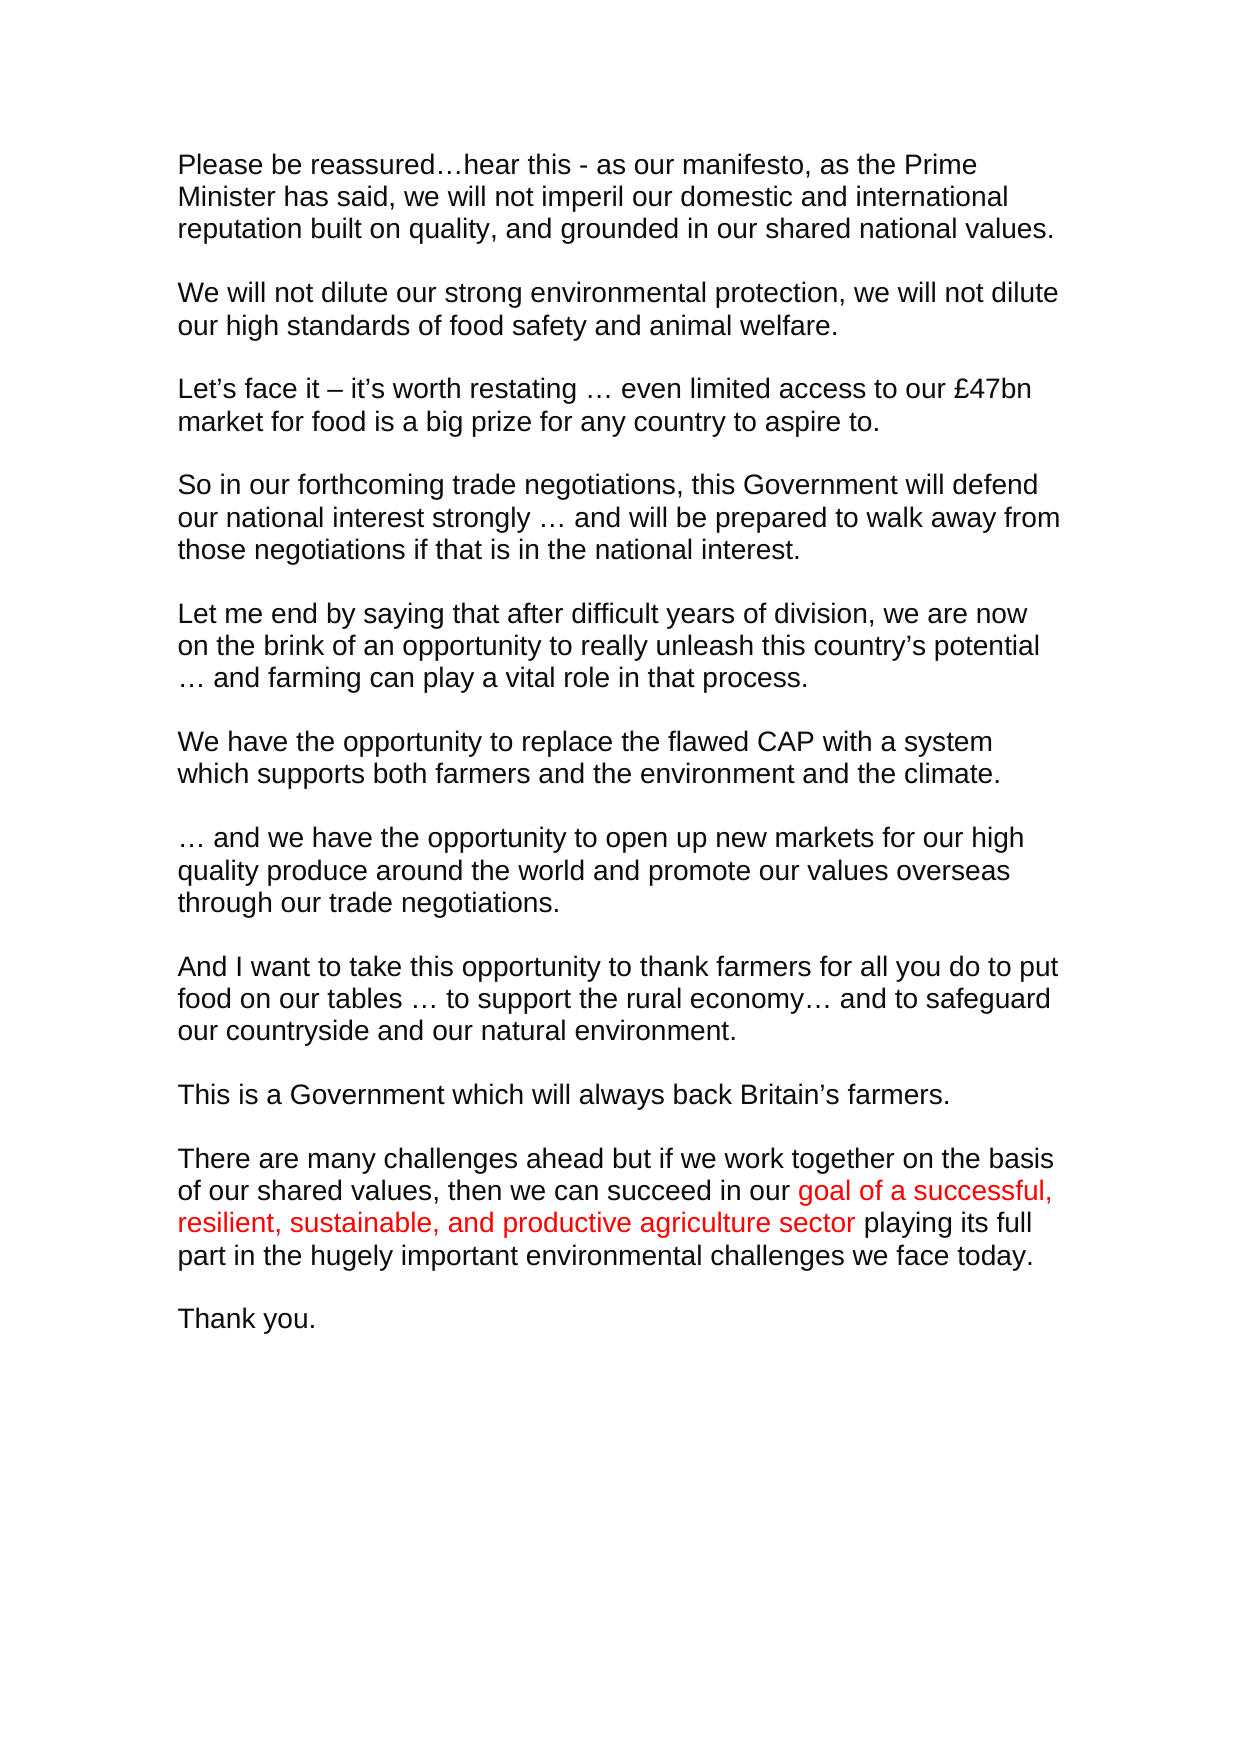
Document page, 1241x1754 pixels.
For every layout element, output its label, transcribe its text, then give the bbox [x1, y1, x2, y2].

text There are many challenges ahead but if we work together on the basis of our shared values, then we can succeed in our goal of a successful, resilient, sustainable, and productive agriculture sector playing its full part in the hugely important environmental challenges we face today. [177, 1142, 1063, 1271]
text Let me end by saying that after difficult years of division, we are now on the brink of an opportunity to really unleash this country’s potential … and farming can play a vital role in that process. [177, 597, 1063, 694]
text We will not dilute our strong environmental protection, we will not dilute our high standards of food safety and animal welfare. [177, 276, 1063, 341]
text So in our forthcoming trade negotiations, this Government will defend our national interest strongly … and will be prepared to walk away from those negotiations if that is in the national interest. [177, 468, 1063, 565]
text Thank you. [177, 1302, 1063, 1335]
text Let’s face it – it’s worth restating … even limited access to our £47bn market for food is a big prize for any country to aspire to. [177, 372, 1063, 437]
text Please be reassured…hear this - as our manifesto, as the Prime Minister has said, we will not imperil our domestic and international reputation built on quality, and grounded in our shared national values. [177, 148, 1063, 245]
text This is a Government which will always back Britain’s farmers. [177, 1078, 1063, 1110]
text And I want to take this opportunity to thank farmers for all you do to put food on our tables … to support the rural economy… and to safeguard our countryside and our natural environment. [177, 949, 1063, 1047]
text … and we have the opportunity to open up new markets for our high quality produce around the world and promote our values overseas through our trade negotiations. [177, 821, 1063, 918]
text We have the opportunity to replace the flawed CAP with a system which supports both farmers and the environment and the climate. [177, 725, 1063, 790]
